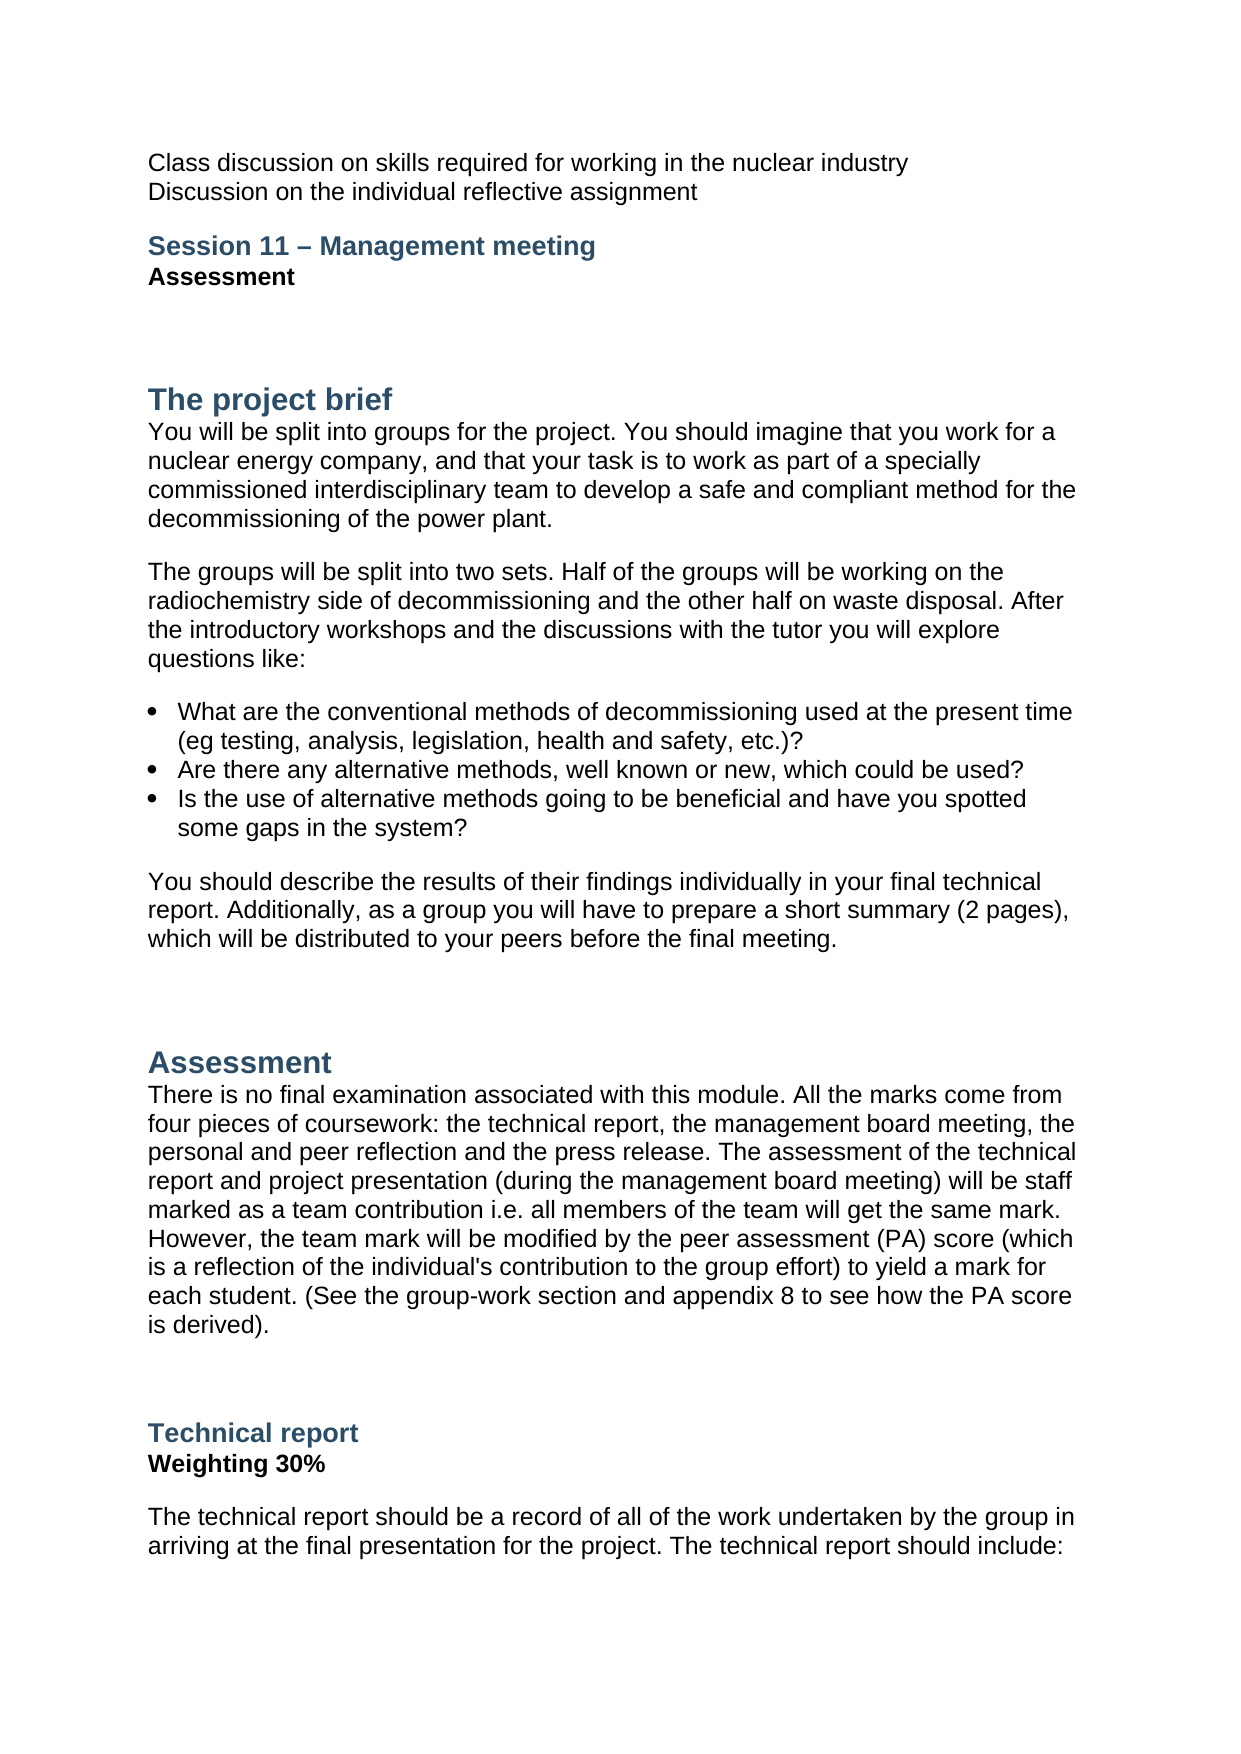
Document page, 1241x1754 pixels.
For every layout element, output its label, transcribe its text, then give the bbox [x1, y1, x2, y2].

text You will be split into groups for the project. You should imagine that you work for a nuclear energy company, and that your task is to work as part of a specially commissioned interdisciplinary team to develop a safe and compliant method for the decommissioning of the power plant. [148, 417, 1092, 532]
text The groups will be split into two sets. Half of the groups will be working on the radiochemistry side of decommissioning and the other half on waste disposal. After the introductory workshops and the discussions with the tutor you will explore questions like: [148, 557, 1092, 672]
text Weighting 30% [148, 1449, 1092, 1477]
text Class discussion on skills required for working in the nuclear industry Discussion on the individual reflective assignment [148, 148, 1092, 205]
text Assessment [148, 261, 1092, 290]
subtitle Technical report [148, 1417, 1092, 1449]
subtitle Session 11 – Management meeting [148, 230, 1092, 261]
subtitle Assessment [148, 1044, 1092, 1080]
text There is no final examination associated with this module. All the marks come from four pieces of coursework: the technical report, the management board meeting, the personal and peer reflection and the press release. The assessment of the technical report and project presentation (during the management board meeting) will be staff marked as a team contribution i.e. all members of the team will get the same mark. However, the team mark will be modified by the peer assessment (PA) score (which is a reflection of the individual's contribution to the group effort) to yield a mark for each student. (See the group-work section and appendix 8 to see how the PA score is derived). [148, 1080, 1092, 1339]
text What are the conventional methods of decommissioning used at the present time (eg testing, analysis, legislation, health and safety, etc.)? [148, 697, 1092, 755]
text The technical report should be a record of all of the work undertaken by the group in arriving at the final presentation for the project. The technical report should include: [148, 1502, 1092, 1560]
text You should describe the results of their findings individually in your final technical report. Additionally, as a group you will have to prepare a short summary (2 pages), which will be distributed to your peers before the final meeting. [148, 866, 1092, 953]
text Is the use of alternative methods going to be beneficial and have you spotted some gaps in the system? [148, 784, 1092, 841]
subtitle The project brief [148, 381, 1092, 417]
text Are there any alternative methods, well known or new, which could be used? [148, 755, 1092, 784]
